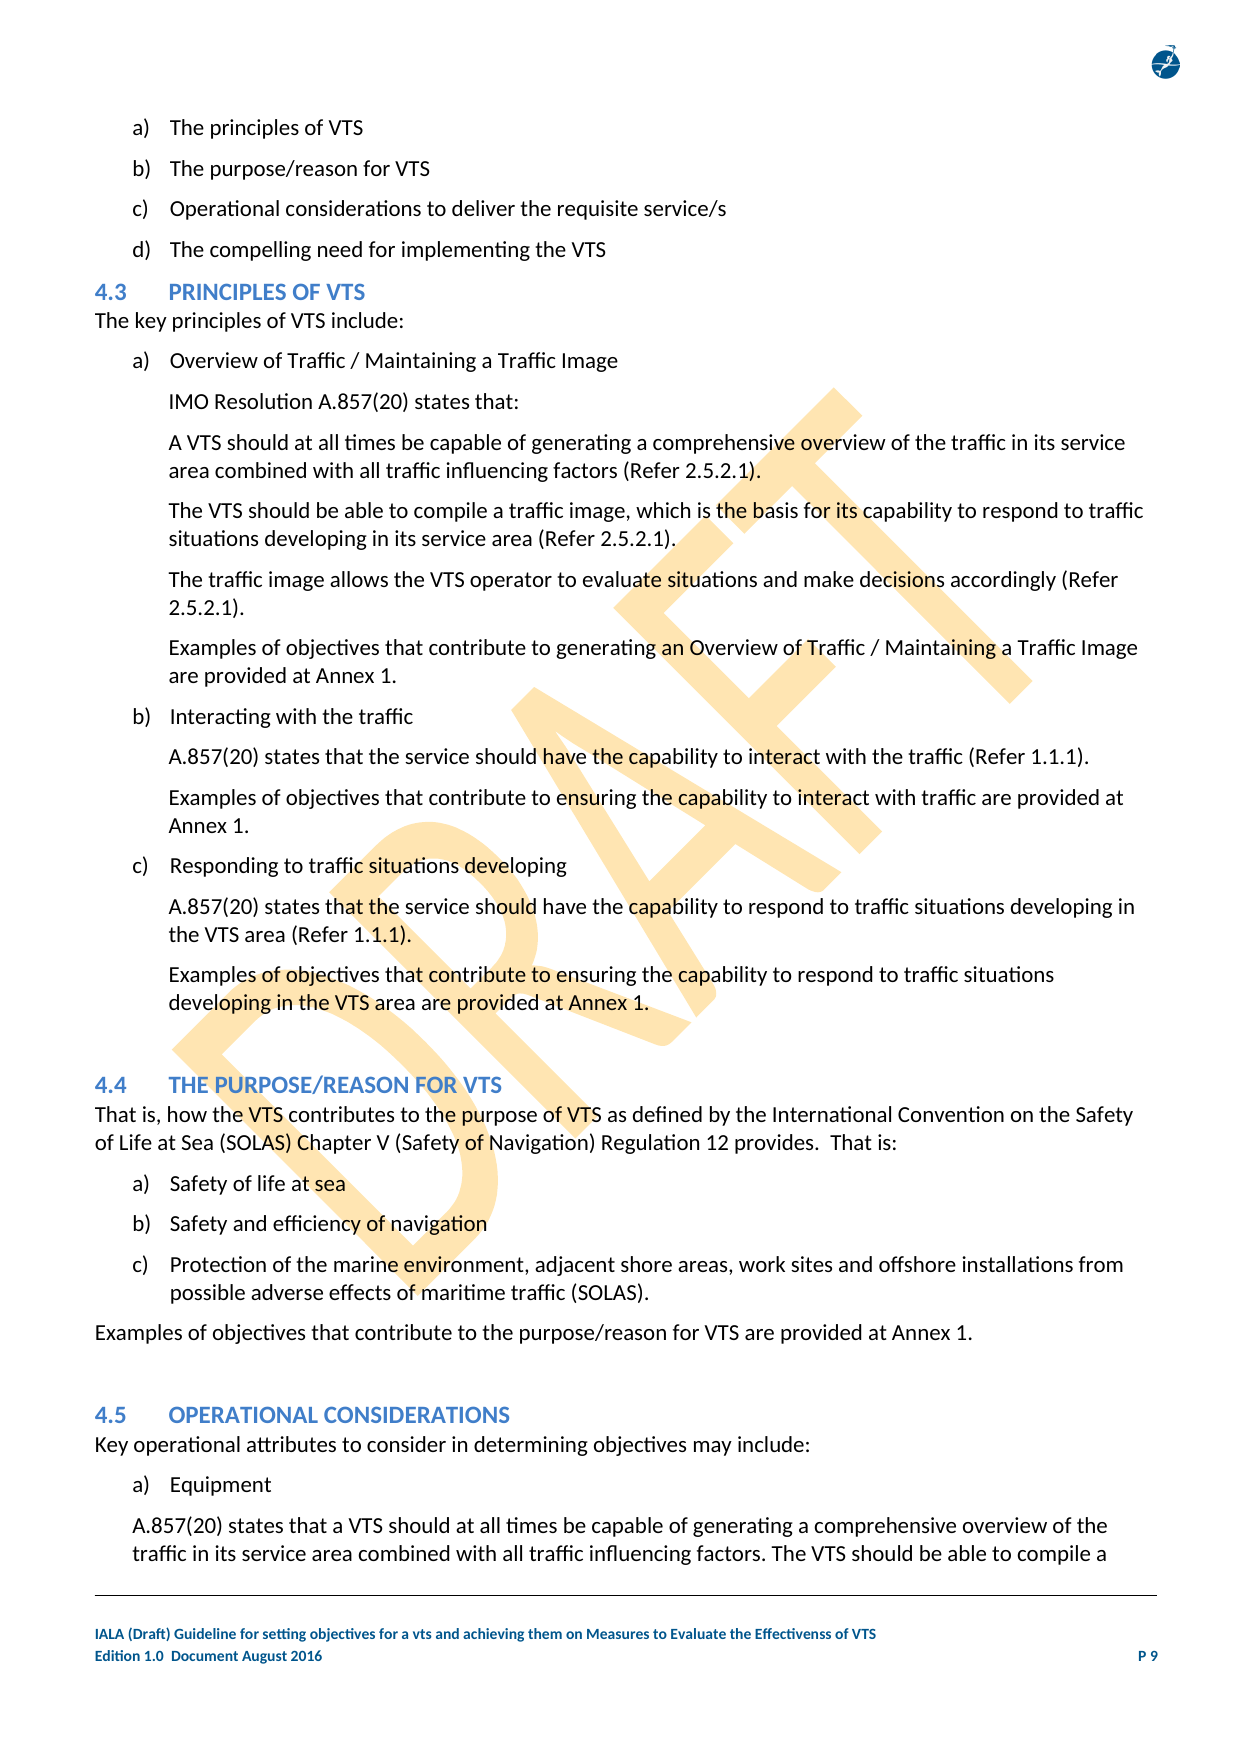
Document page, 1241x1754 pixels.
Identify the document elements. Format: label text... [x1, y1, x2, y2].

text Key operational attributes to consider in determining objectives may include: [94, 1430, 1157, 1458]
subtitle 4.5 Operational considerations [94, 1399, 1084, 1430]
text A.857(20) states that the service should have the capability to respond to traffic situations developing in the VTS area (Refer 1.1.1). [168, 892, 1157, 948]
text IMO Resolution A.857(20) states that: [168, 387, 1157, 415]
list The principles of VTS [132, 113, 1157, 142]
subtitle 4.4 The purpose/reason for VTS [94, 1069, 1084, 1100]
list Responding to traffic situations developing [132, 851, 1157, 879]
text That is, how the VTS contributes to the purpose of VTS as defined by the International Convention on the Safety of Life at Sea (SOLAS) Chapter V (Safety of Navigation) Regulation 12 provides. That is: [94, 1100, 1157, 1156]
list Protection of the marine environment, adjacent shore areas, work sites and offshore installations from possible adverse effects of maritime traffic (SOLAS). [132, 1250, 1157, 1306]
list Safety of life at sea [132, 1169, 1157, 1197]
list Interacting with the traffic [132, 702, 1157, 730]
text The traffic image allows the VTS operator to evaluate situations and make decisions accordingly (Refer 2.5.2.1). [168, 565, 1157, 621]
list The compelling need for implementing the VTS [132, 235, 1157, 263]
list Safety and efficiency of navigation [132, 1209, 1157, 1237]
list Operational considerations to deliver the requisite service/s [132, 194, 1157, 223]
list Equipment [132, 1470, 1157, 1498]
text Examples of objectives that contribute to generating an Overview of Traffic / Maintaining a Traffic Image are provided at Annex 1. [168, 633, 1157, 689]
text A.857(20) states that the service should have the capability to interact with the traffic (Refer 1.1.1). [168, 742, 1157, 770]
text Examples of objectives that contribute to ensuring the capability to respond to traffic situations developing in the VTS area are provided at Annex 1. [168, 961, 1157, 1017]
text The VTS should be able to compile a traffic image, which is the basis for its capability to respond to traffic situations developing in its service area (Refer 2.5.2.1). [168, 496, 1157, 552]
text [132, 1511, 1157, 1567]
subtitle 4.3 Principles of VTS [94, 276, 1084, 306]
list Overview of Traffic / Maintaining a Traffic Image [132, 347, 1157, 375]
text The key principles of VTS include: [94, 306, 1157, 334]
picture [1120, 0, 1239, 114]
text Examples of objectives that contribute to the purpose/reason for VTS are provided at Annex 1. [94, 1318, 1157, 1346]
list The purpose/reason for VTS [132, 154, 1157, 182]
text Examples of objectives that contribute to ensuring the capability to interact with traffic are provided at Annex 1. [168, 783, 1157, 839]
text A VTS should at all times be capable of generating a comprehensive overview of the traffic in its service area combined with all traffic influencing factors (Refer 2.5.2.1). [168, 428, 1157, 484]
